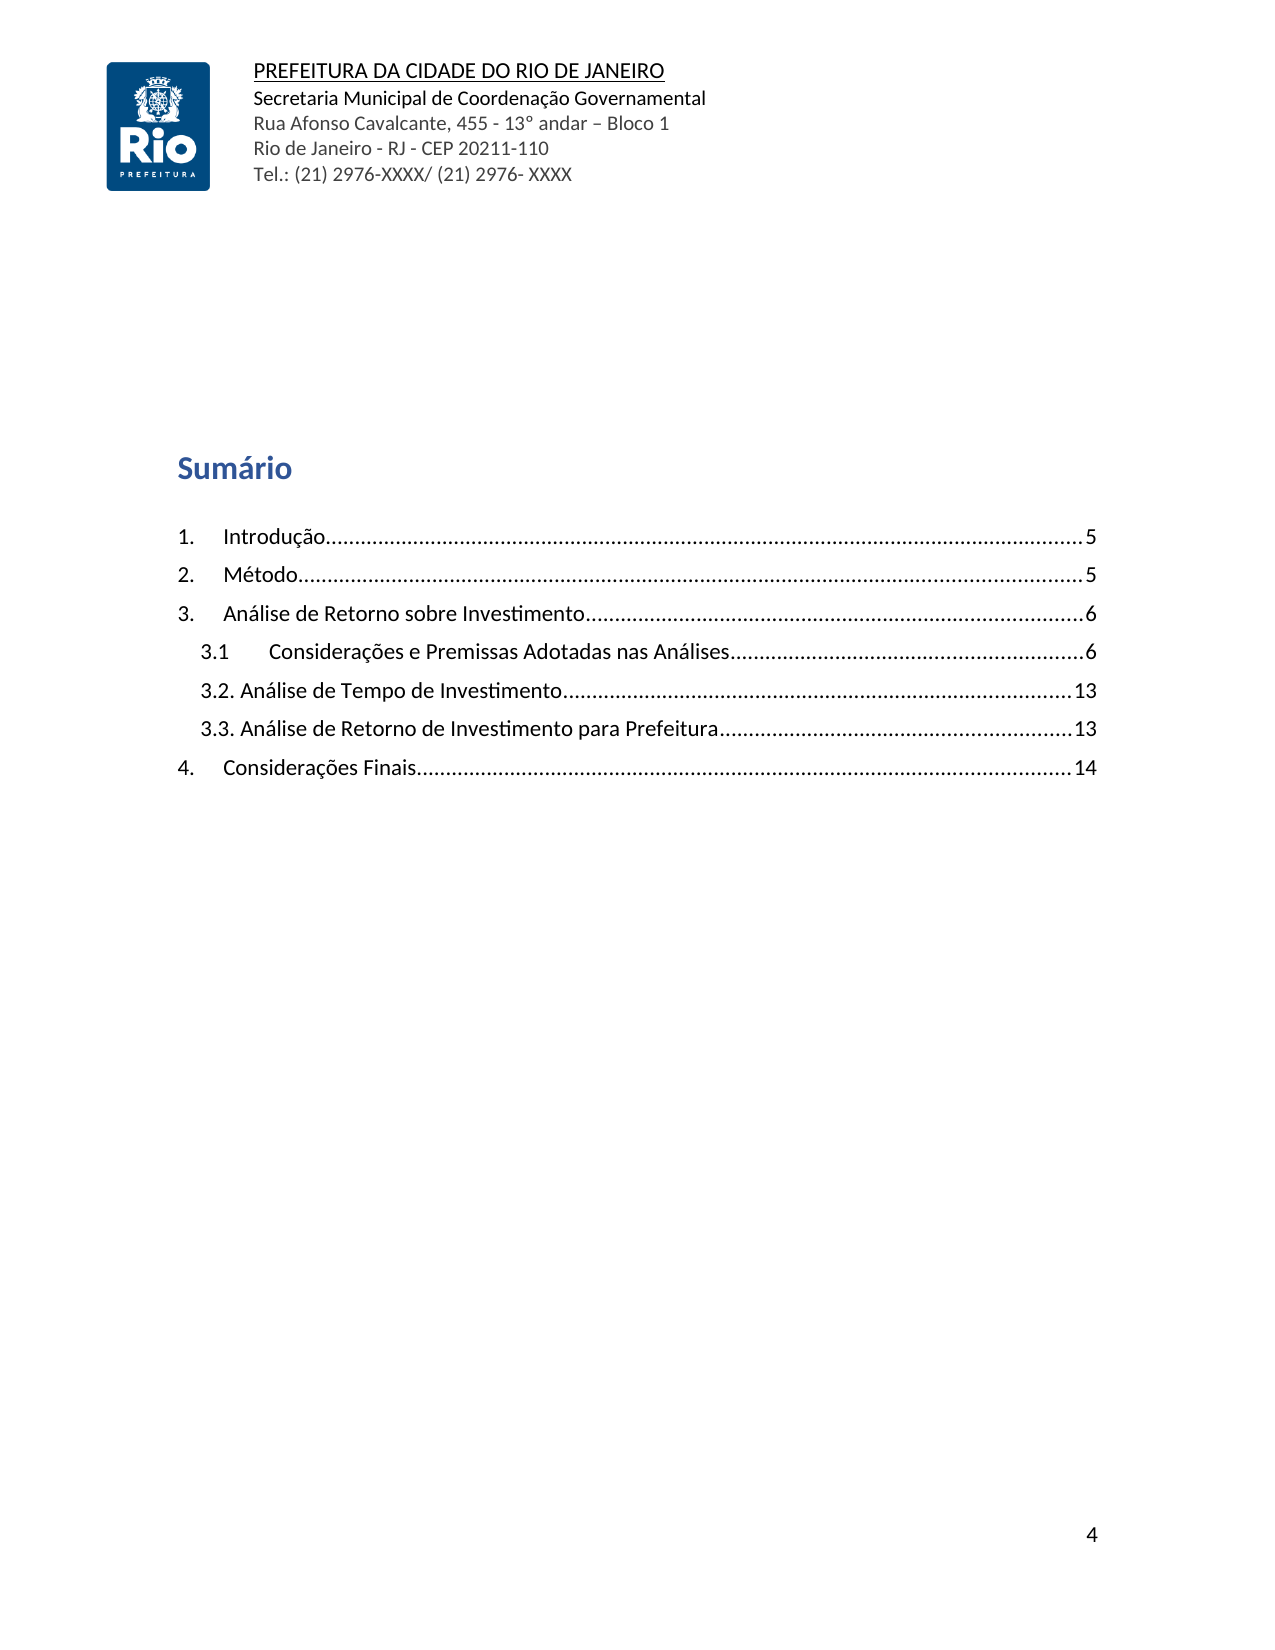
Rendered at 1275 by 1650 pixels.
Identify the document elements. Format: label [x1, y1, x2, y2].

picture [106, 62, 210, 191]
